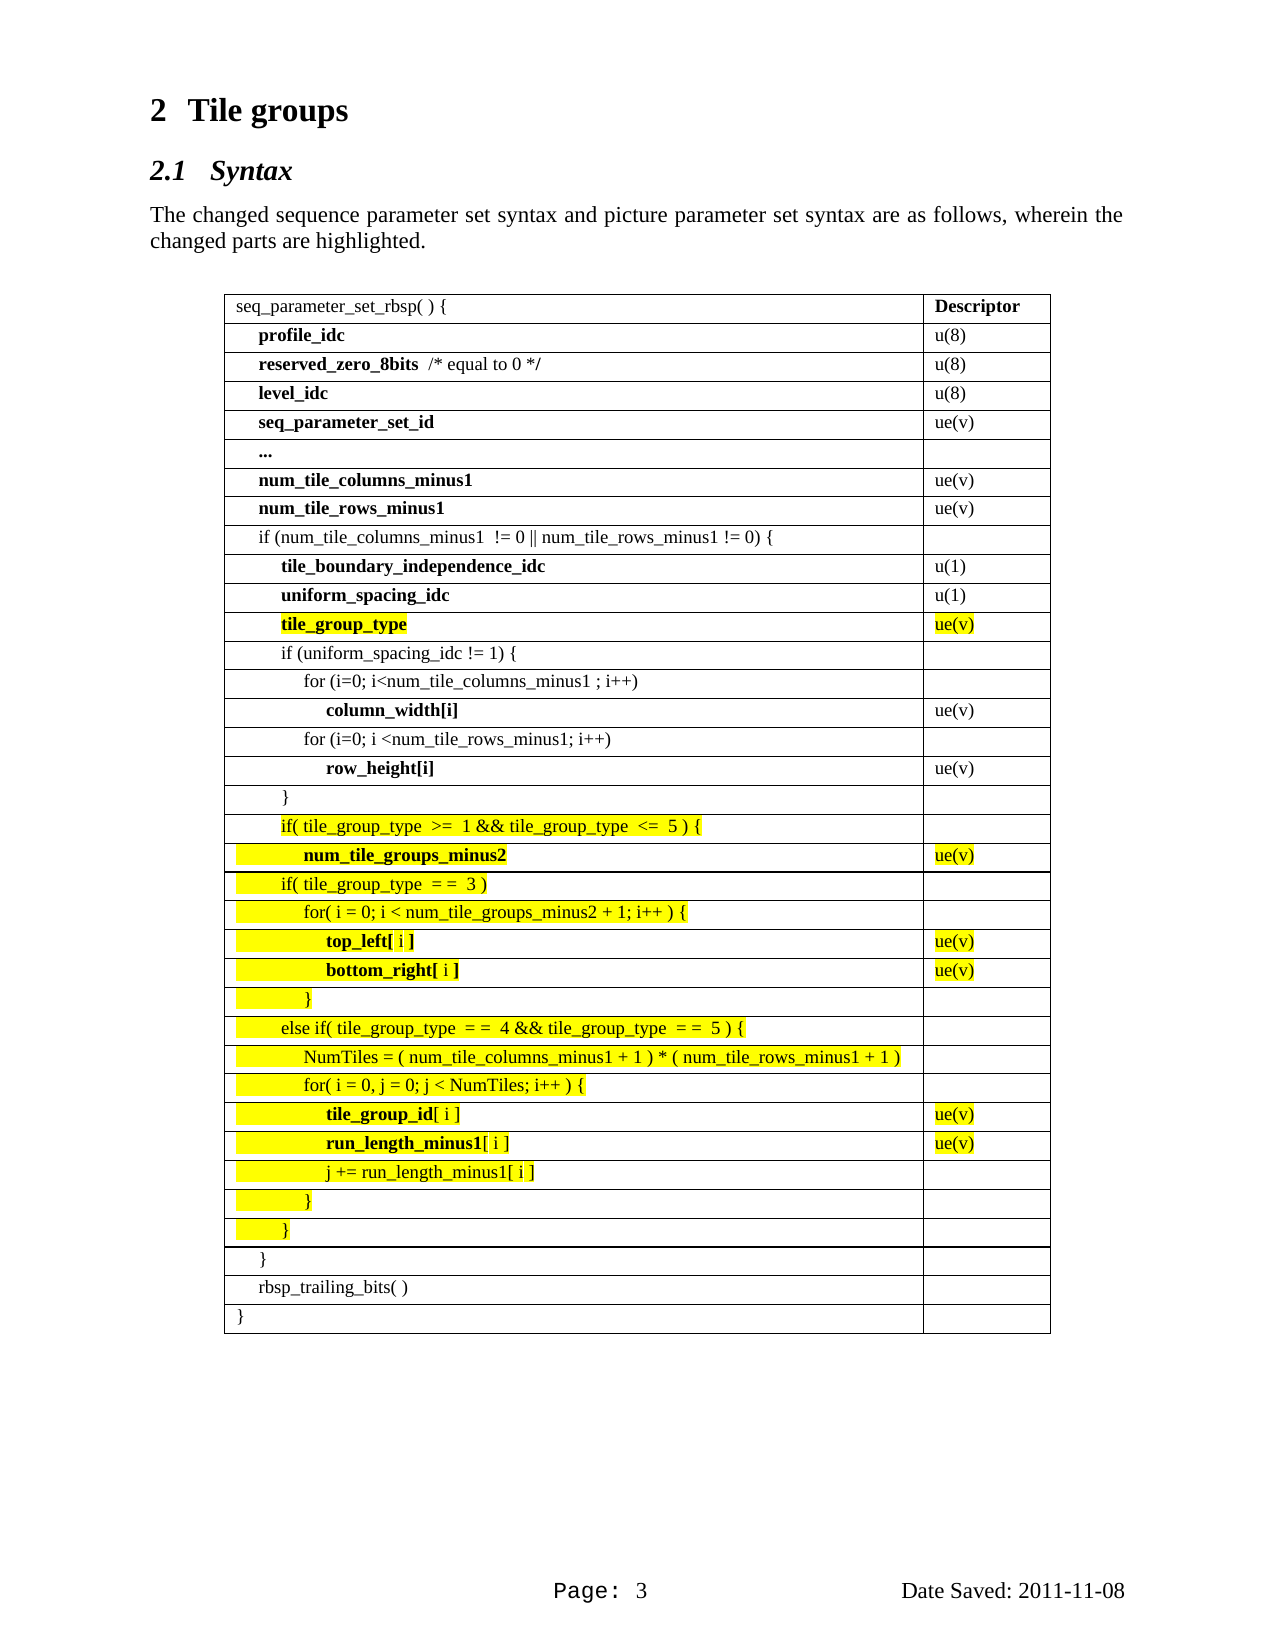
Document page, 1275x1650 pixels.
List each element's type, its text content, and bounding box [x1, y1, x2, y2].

table_cell [924, 1248, 1050, 1275]
table_cell row_height[i] [225, 757, 923, 785]
table_cell else if( tile_group_type = = 4 && tile_group_type = = 5 ) { [225, 1017, 923, 1044]
table_header seq_parameter_set_rbsp( ) { [225, 295, 923, 323]
table_cell } [225, 1190, 923, 1218]
table_cell [924, 670, 1050, 698]
table_cell ue(v) [924, 699, 1050, 727]
table_cell bottom_right[ i ] [225, 959, 923, 987]
table_cell [924, 873, 1050, 900]
table_cell if( tile_group_type = = 3 ) [225, 873, 923, 900]
table_cell ue(v) [924, 411, 1050, 438]
table_cell seq_parameter_set_id [225, 411, 923, 438]
table_cell tile_boundary_independence_idc [225, 555, 923, 583]
table_cell if( tile_group_type >= 1 && tile_group_type <= 5 ) { [225, 815, 923, 842]
table_cell ... [225, 440, 923, 467]
table_cell [924, 1276, 1050, 1304]
table_cell [924, 1074, 1050, 1102]
table_cell num_tile_rows_minus1 [225, 497, 923, 525]
table_cell ue(v) [924, 930, 1050, 958]
table_cell u(8) [924, 324, 1050, 352]
table_cell reserved_zero_8bits /* equal to 0 */ [225, 353, 923, 381]
table_cell } [225, 1248, 923, 1275]
table_cell tile_group_type [225, 613, 923, 641]
table_cell ue(v) [924, 469, 1050, 496]
table_cell u(1) [924, 584, 1050, 612]
table_cell run_length_minus1[ i ] [225, 1132, 923, 1160]
table_cell [924, 1190, 1050, 1218]
table_cell [924, 526, 1050, 554]
table_cell ue(v) [924, 1132, 1050, 1160]
table_cell j += run_length_minus1[ i ] [225, 1161, 923, 1189]
table_cell [924, 1219, 1050, 1246]
table_cell [924, 642, 1050, 669]
table_cell } [225, 786, 923, 814]
table_cell ue(v) [924, 757, 1050, 785]
table_cell if (num_tile_columns_minus1 != 0 || num_tile_rows_minus1 != 0) { [225, 526, 923, 554]
text The changed sequence parameter set syntax and picture parameter set syntax are as follows, wherein the changed parts are highlighted. [150, 201, 1125, 254]
table_cell [924, 440, 1050, 467]
table_cell uniform_spacing_idc [225, 584, 923, 612]
table_cell u(8) [924, 382, 1050, 410]
table_cell [924, 1161, 1050, 1189]
table_cell if (uniform_spacing_idc != 1) { [225, 642, 923, 669]
table_cell ue(v) [924, 1103, 1050, 1131]
table_cell ue(v) [924, 844, 1050, 871]
table_cell [924, 728, 1050, 756]
table_cell } [225, 1305, 923, 1333]
table_cell for (i=0; i<num_tile_columns_minus1 ; i++) [225, 670, 923, 698]
table_cell u(8) [924, 353, 1050, 381]
table_cell column_width[i] [225, 699, 923, 727]
table_cell NumTiles = ( num_tile_columns_minus1 + 1 ) * ( num_tile_rows_minus1 + 1 ) [225, 1046, 923, 1073]
table_cell [924, 786, 1050, 814]
table_cell ue(v) [924, 497, 1050, 525]
table_cell u(1) [924, 555, 1050, 583]
table_cell for( i = 0; i < num_tile_groups_minus2 + 1; i++ ) { [225, 901, 923, 929]
table_cell [924, 988, 1050, 1016]
table_cell [924, 1046, 1050, 1073]
table_cell } [225, 1219, 923, 1246]
table_cell ue(v) [924, 613, 1050, 641]
table_cell [924, 1017, 1050, 1044]
table_cell [924, 815, 1050, 842]
table_cell level_idc [225, 382, 923, 410]
table_cell ue(v) [924, 959, 1050, 987]
table_cell profile_idc [225, 324, 923, 352]
table_cell [924, 901, 1050, 929]
table_cell rbsp_trailing_bits( ) [225, 1276, 923, 1304]
table_cell for (i=0; i <num_tile_rows_minus1; i++) [225, 728, 923, 756]
table_cell num_tile_columns_minus1 [225, 469, 923, 496]
table_cell top_left[ i ] [225, 930, 923, 958]
table_cell } [225, 988, 923, 1016]
table_cell [924, 1305, 1050, 1333]
subtitle Syntax [150, 153, 1125, 187]
table_cell tile_group_id[ i ] [225, 1103, 923, 1131]
table_cell for( i = 0, j = 0; j < NumTiles; i++ ) { [225, 1074, 923, 1102]
table_cell num_tile_groups_minus2 [225, 844, 923, 871]
subtitle Tile groups [150, 90, 1125, 128]
table_header Descriptor [924, 295, 1050, 323]
